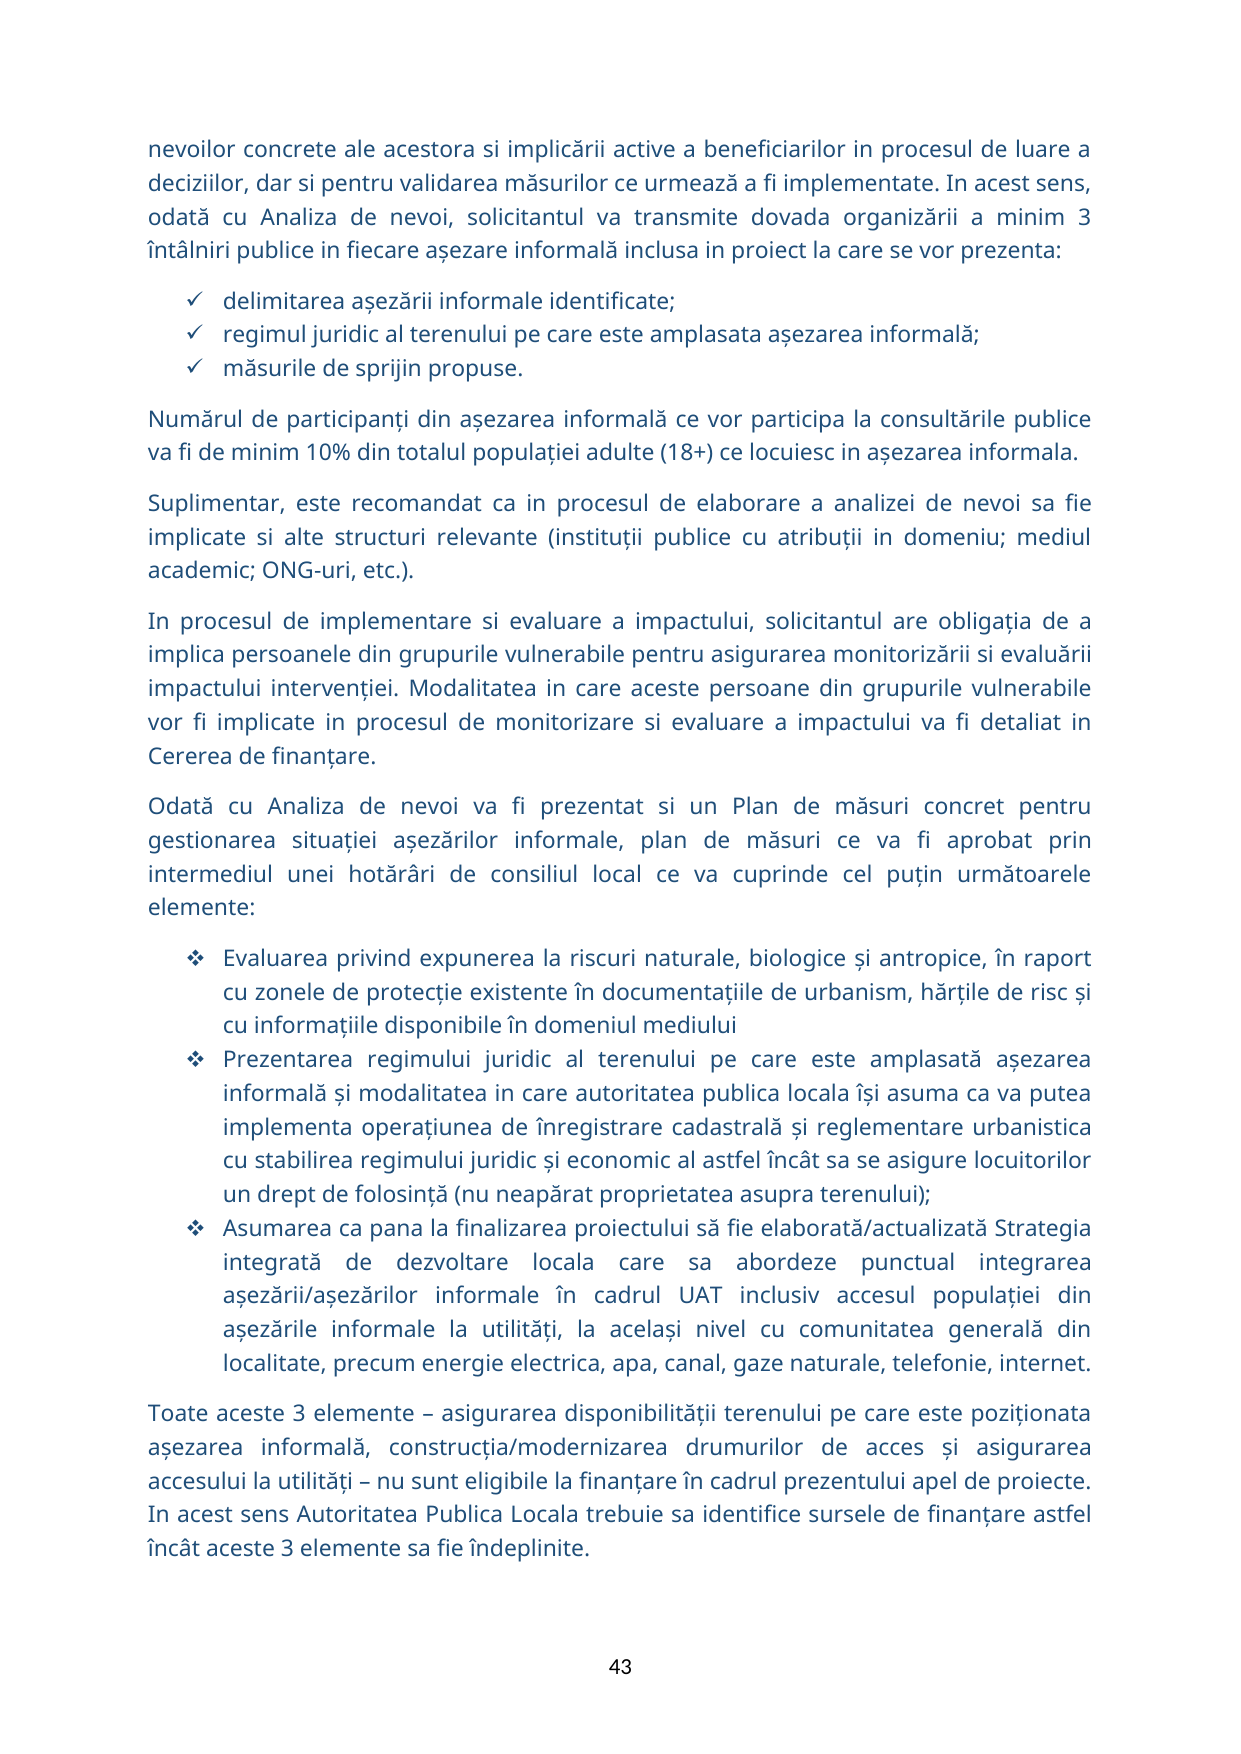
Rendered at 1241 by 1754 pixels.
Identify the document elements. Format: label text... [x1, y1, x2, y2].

text Odată cu Analiza de nevoi va fi prezentat si un Plan de măsuri concret pentru gestionarea situației așezărilor informale, plan de măsuri ce va fi aprobat prin intermediul unei hotărâri de consiliul local ce va cuprinde cel puțin următoarele elemente: [148, 790, 1093, 922]
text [148, 133, 1093, 265]
list delimitarea așezării informale identificate; [185, 284, 1093, 316]
text Toate aceste 3 elemente – asigurarea disponibilității terenului pe care este poziționata așezarea informală, construcția/modernizarea drumurilor de acces și asigurarea accesului la utilități – nu sunt eligibile la finanțare în cadrul prezentului apel de proiecte. In acest sens Autoritatea Publica Locala trebuie sa identifice sursele de finanțare astfel încât aceste 3 elemente sa fie îndeplinite. [148, 1397, 1093, 1563]
list Prezentarea regimului juridic al terenului pe care este amplasată așezarea informală și modalitatea in care autoritatea publica locala își asuma ca va putea implementa operațiunea de înregistrare cadastrală și reglementare urbanistica cu stabilirea regimului juridic și economic al astfel încât sa se asigure locuitorilor un drept de folosință (nu neapărat proprietatea asupra terenului); [185, 1043, 1093, 1209]
list Evaluarea privind expunerea la riscuri naturale, biologice și antropice, în raport cu zonele de protecție existente în documentațiile de urbanism, hărțile de risc și cu informațiile disponibile în domeniul mediului [185, 942, 1093, 1040]
text Suplimentar, este recomandat ca in procesul de elaborare a analizei de nevoi sa fie implicate si alte structuri relevante (instituții publice cu atribuții in domeniu; mediul academic; ONG-uri, etc.). [148, 487, 1093, 585]
text Numărul de participanți din așezarea informală ce vor participa la consultările publice va fi de minim 10% din totalul populației adulte (18+) ce locuiesc in așezarea informala. [148, 402, 1093, 467]
list Asumarea ca pana la finalizarea proiectului să fie elaborată/actualizată Strategia integrată de dezvoltare locala care sa abordeze punctual integrarea așezării/așezărilor informale în cadrul UAT inclusiv accesul populației din așezările informale la utilități, la același nivel cu comunitatea generală din localitate, precum energie electrica, apa, canal, gaze naturale, telefonie, internet. [185, 1212, 1093, 1378]
text In procesul de implementare si evaluare a impactului, solicitantul are obligația de a implica persoanele din grupurile vulnerabile pentru asigurarea monitorizării si evaluării impactului intervenției. Modalitatea in care aceste persoane din grupurile vulnerabile vor fi implicate in procesul de monitorizare si evaluare a impactului va fi detaliat in Cererea de finanțare. [148, 604, 1093, 771]
list măsurile de sprijin propuse. [185, 352, 1093, 383]
list regimul juridic al terenului pe care este amplasata așezarea informală; [185, 318, 1093, 349]
